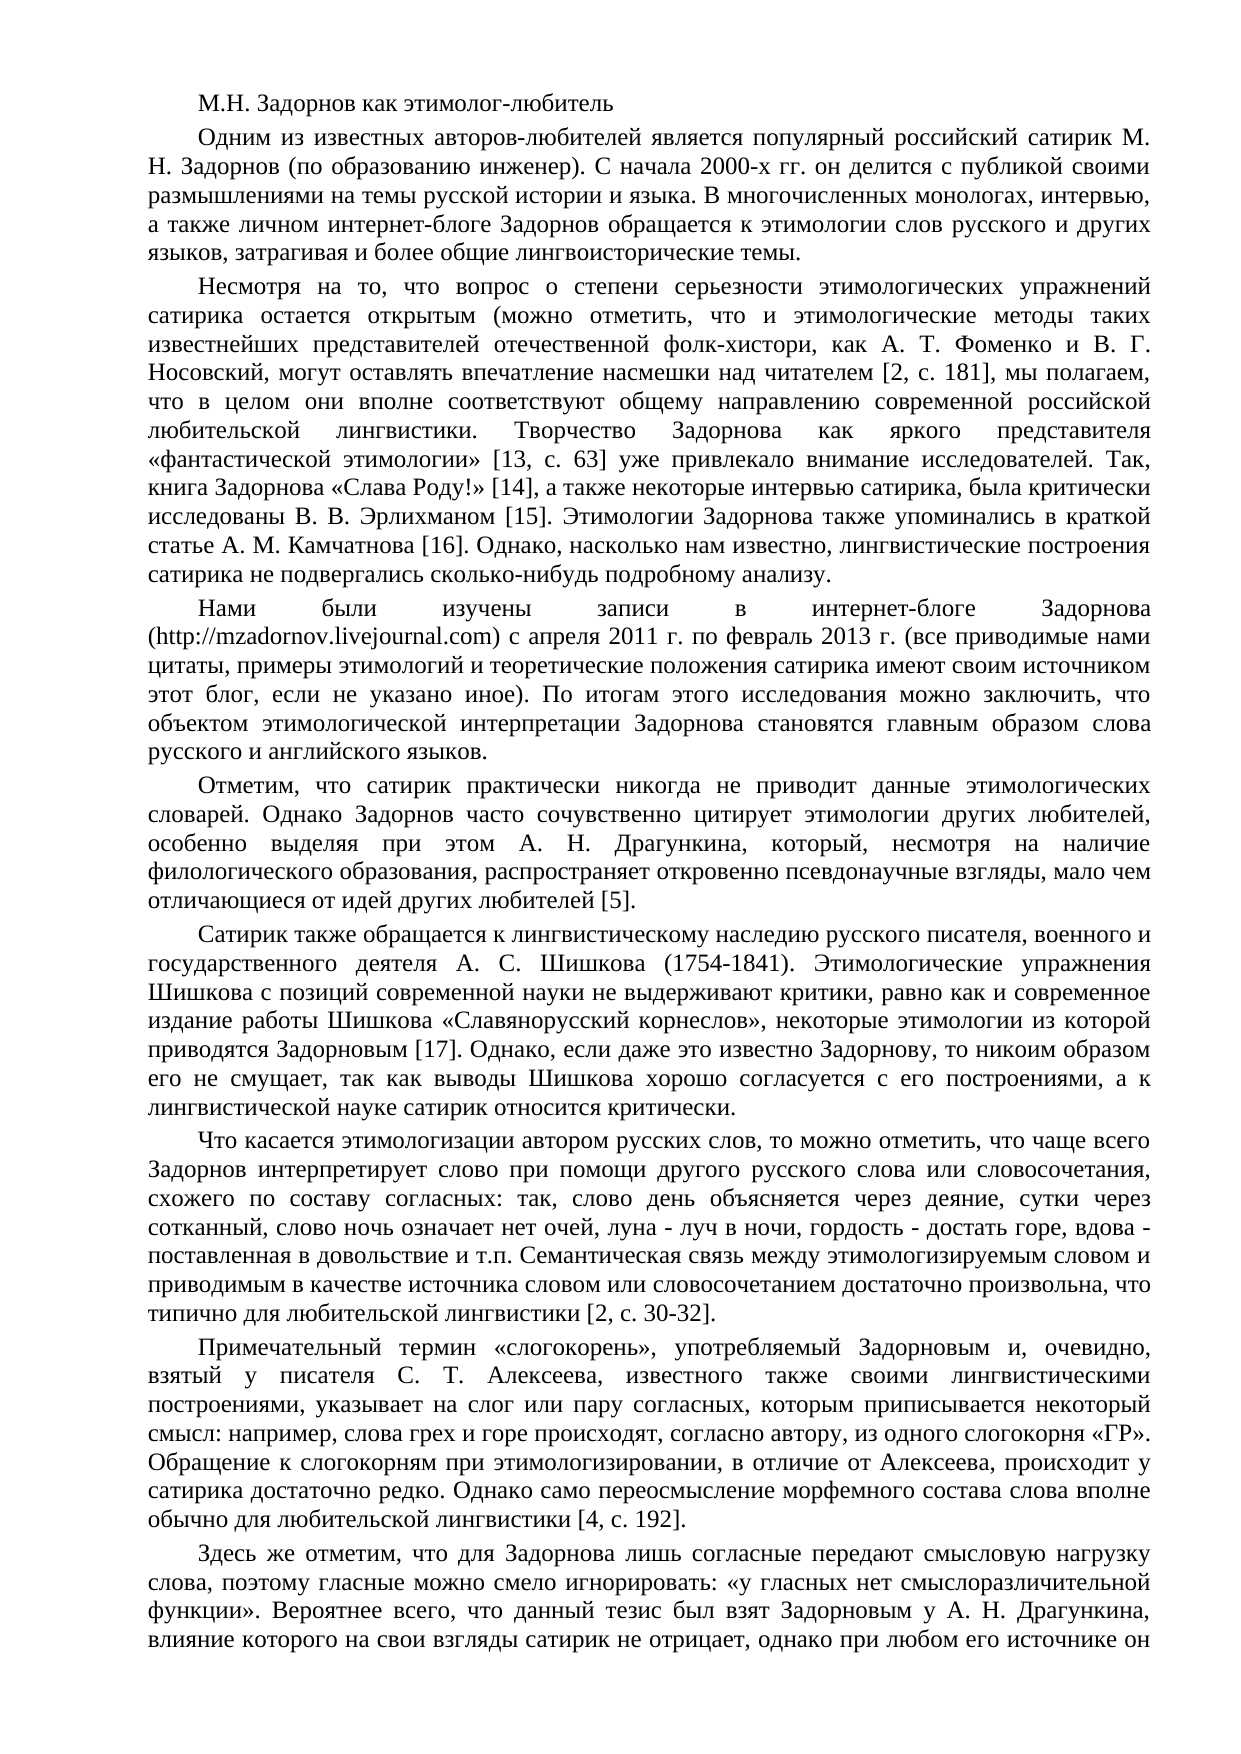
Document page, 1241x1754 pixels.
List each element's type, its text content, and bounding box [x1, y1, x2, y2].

text Примечательный термин «слогокорень», употребляемый Задорновым и, очевидно, взятый у писателя С. Т. Алексеева, известного также своими лингвистическими построениями, указывает на слог или пару согласных, которым приписывается некоторый смысл: например, слова грех и горе происходят, согласно автору, из одного слогокорня «ГР». Обращение к слогокорням при этимологизировании, в отличие от Алексеева, происходит у сатирика достаточно редко. Однако само переосмысление морфемного состава слова вполне обычно для любительской лингвистики [4, с. 192]. [148, 1332, 1152, 1533]
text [148, 1538, 1152, 1653]
text Что касается этимологизации автором русских слов, то можно отметить, что чаще всего Задорнов интерпретирует слово при помощи другого русского слова или словосочетания, схожего по составу согласных: так, слово день объясняется через деяние, сутки через сотканный, слово ночь означает нет очей, луна - луч в ночи, гордость - достать горе, вдова - поставленная в довольствие и т.п. Семантическая связь между этимологизируемым словом и приводимым в качестве источника словом или словосочетанием достаточно произвольна, что типично для любительской лингвистики [2, с. 30-32]. [148, 1125, 1152, 1327]
text Нами были изучены записи в интернет-блоге Задорнова (http://mzadornov.livejournal.com) с апреля 2011 г. по февраль 2013 г. (все приводимые нами цитаты, примеры этимологий и теоретические положения сатирика имеют своим источником этот блог, если не указано иное). По итогам этого исследования можно заключить, что объектом этимологической интерпретации Задорнова становятся главным образом слова русского и английского языков. [148, 593, 1152, 765]
text Отметим, что сатирик практически никогда не приводит данные этимологических словарей. Однако Задорнов часто сочувственно цитирует этимологии других любителей, особенно выделяя при этом А. Н. Драгункина, который, несмотря на наличие филологического образования, распространяет откровенно псевдонаучные взгляды, мало чем отличающиеся от идей других любителей [5]. [148, 770, 1152, 914]
text М.Н. Задорнов как этимолог-любитель [148, 88, 1152, 117]
text Несмотря на то, что вопрос о степени серьезности этимологических упражнений сатирика остается открытым (можно отметить, что и этимологические методы таких известнейших представителей отечественной фолк-хистори, как А. Т. Фоменко и В. Г. Носовский, могут оставлять впечатление насмешки над читателем [2, с. 181], мы полагаем, что в целом они вполне соответствуют общему направлению современной российской любительской лингвистики. Творчество Задорнова как яркого представителя «фантастической этимологии» [13, с. 63] уже привлекало внимание исследователей. Так, книга Задорнова «Слава Роду!» [14], а также некоторые интервью сатирика, была критически исследованы В. В. Эрлихманом [15]. Этимологии Задорнова также упоминались в краткой статье А. М. Камчатнова [16]. Однако, насколько нам известно, лингвистические построения сатирика не подвергались сколько-нибудь подробному анализу. [148, 271, 1152, 587]
text Одним из известных авторов-любителей является популярный российский сатирик М. Н. Задорнов (по образованию инженер). С начала 2000-х гг. он делится с публикой своими размышлениями на темы русской истории и языка. В многочисленных монологах, интервью, а также личном интернет-блоге Задорнов обращается к этимологии слов русского и других языков, затрагивая и более общие лингвоисторические темы. [148, 122, 1152, 266]
text Сатирик также обращается к лингвистическому наследию русского писателя, военного и государственного деятеля А. С. Шишкова (1754-1841). Этимологические упражнения Шишкова с позиций современной науки не выдерживают критики, равно как и современное издание работы Шишкова «Славянорусский корнеслов», некоторые этимологии из которой приводятся Задорновым [17]. Однако, если даже это известно Задорнову, то никоим образом его не смущает, так как выводы Шишкова хорошо согласуется с его построениями, а к лингвистической науке сатирик относится критически. [148, 919, 1152, 1120]
